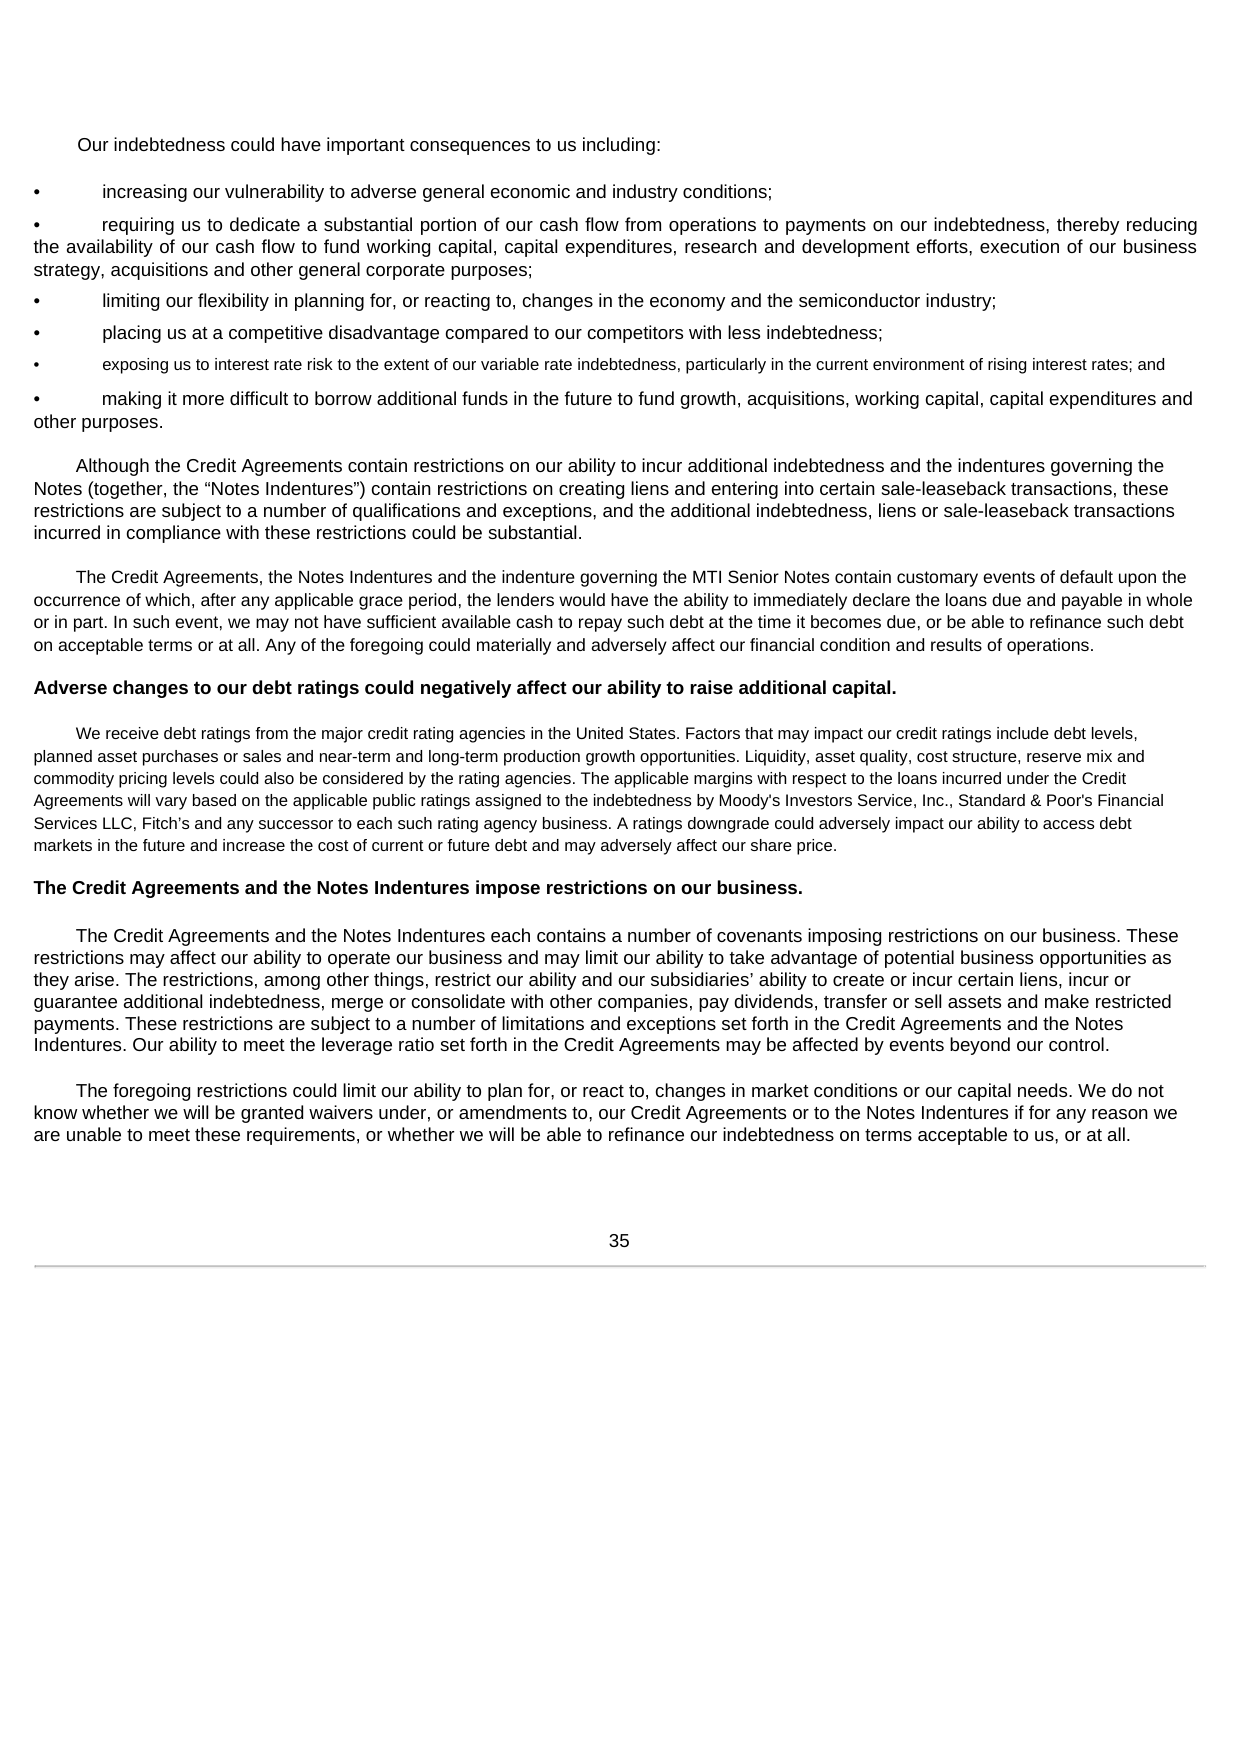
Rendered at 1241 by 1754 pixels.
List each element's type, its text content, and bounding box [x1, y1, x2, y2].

text The foregoing restrictions could limit our ability to plan for, or react to, changes in market conditions or our capital needs. We do not know whether we will be granted waivers under, or amendments to, our Credit Agreements or to the Notes Indentures if for any reason we are unable to meet these requirements, or whether we will be able to refinance our indebtedness on terms acceptable to us, or at all. [33, 1079, 1186, 1146]
text 35 [33, 1230, 1205, 1251]
text The Credit Agreements, the Notes Indentures and the indenture governing the MTI Senior Notes contain customary events of default upon the occurrence of which, after any applicable grace period, the lenders would have the ability to immediately declare the loans due and payable in whole or in part. In such event, we may not have sufficient available cash to repay such debt at the time it becomes due, or be able to refinance such debt on acceptable terms or at all. Any of the foregoing could materially and adversely affect our financial condition and results of operations. [33, 567, 1199, 655]
list exposing us to interest rate risk to the extent of our variable rate indebtedness, particularly in the current environment of rising interest rates; and [33, 354, 1199, 373]
list requiring us to dedicate a substantial portion of our cash flow from operations to payments on our indebtedness, thereby reducing the availability of our cash flow to fund working capital, capital expenditures, research and development efforts, execution of our business strategy, acquisitions and other general corporate purposes; [33, 214, 1199, 280]
picture [32, 1262, 1207, 1270]
list limiting our flexibility in planning for, or reacting to, changes in the economy and the semiconductor industry; [33, 290, 1199, 311]
text The Credit Agreements and the Notes Indentures each contains a number of covenants imposing restrictions on our business. These restrictions may affect our ability to operate our business and may limit our ability to take advantage of potential business opportunities as they arise. The restrictions, among other things, restrict our ability and our subsidiaries’ ability to create or incur certain liens, incur or guarantee additional indebtedness, merge or consolidate with other companies, pay dividends, transfer or sell assets and make restricted payments. These restrictions are subject to a number of limitations and exceptions set forth in the Credit Agreements and the Notes Indentures. Our ability to meet the leverage ratio set forth in the Credit Agreements may be affected by events beyond our control. [33, 925, 1188, 1056]
text We receive debt ratings from the major credit rating agencies in the United States. Factors that may impact our credit ratings include debt levels, planned asset purchases or sales and near-term and long-term production growth opportunities. Liquidity, asset quality, cost structure, reserve mix and commodity pricing levels could also be considered by the rating agencies. The applicable margins with respect to the loans incurred under the Credit Agreements will vary based on the applicable public ratings assigned to the indebtedness by Moody's Investors Service, Inc., Standard & Poor's Financial Services LLC, Fitch’s and any successor to each such rating agency business. A ratings downgrade could adversely impact our ability to access debt markets in the future and increase the cost of current or future debt and may adversely affect our share price. [33, 724, 1188, 855]
list making it more difficult to borrow additional funds in the future to fund growth, acquisitions, working capital, capital expenditures and other purposes. [33, 388, 1199, 433]
text The Credit Agreements and the Notes Indentures impose restrictions on our business. [33, 877, 1199, 898]
text Our indebtedness could have important consequences to us including: [77, 134, 1199, 156]
text Adverse changes to our debt ratings could negatively affect our ability to raise additional capital. [33, 677, 1199, 699]
text Although the Credit Agreements contain restrictions on our ability to incur additional indebtedness and the indentures governing the Notes (together, the “Notes Indentures”) contain restrictions on creating liens and entering into certain sale-leaseback transactions, these restrictions are subject to a number of qualifications and exceptions, and the additional indebtedness, liens or sale-leaseback transactions incurred in compliance with these restrictions could be substantial. [33, 455, 1199, 543]
list placing us at a competitive disadvantage compared to our competitors with less indebtedness; [33, 322, 1199, 344]
list increasing our vulnerability to adverse general economic and industry conditions; [33, 180, 1199, 202]
